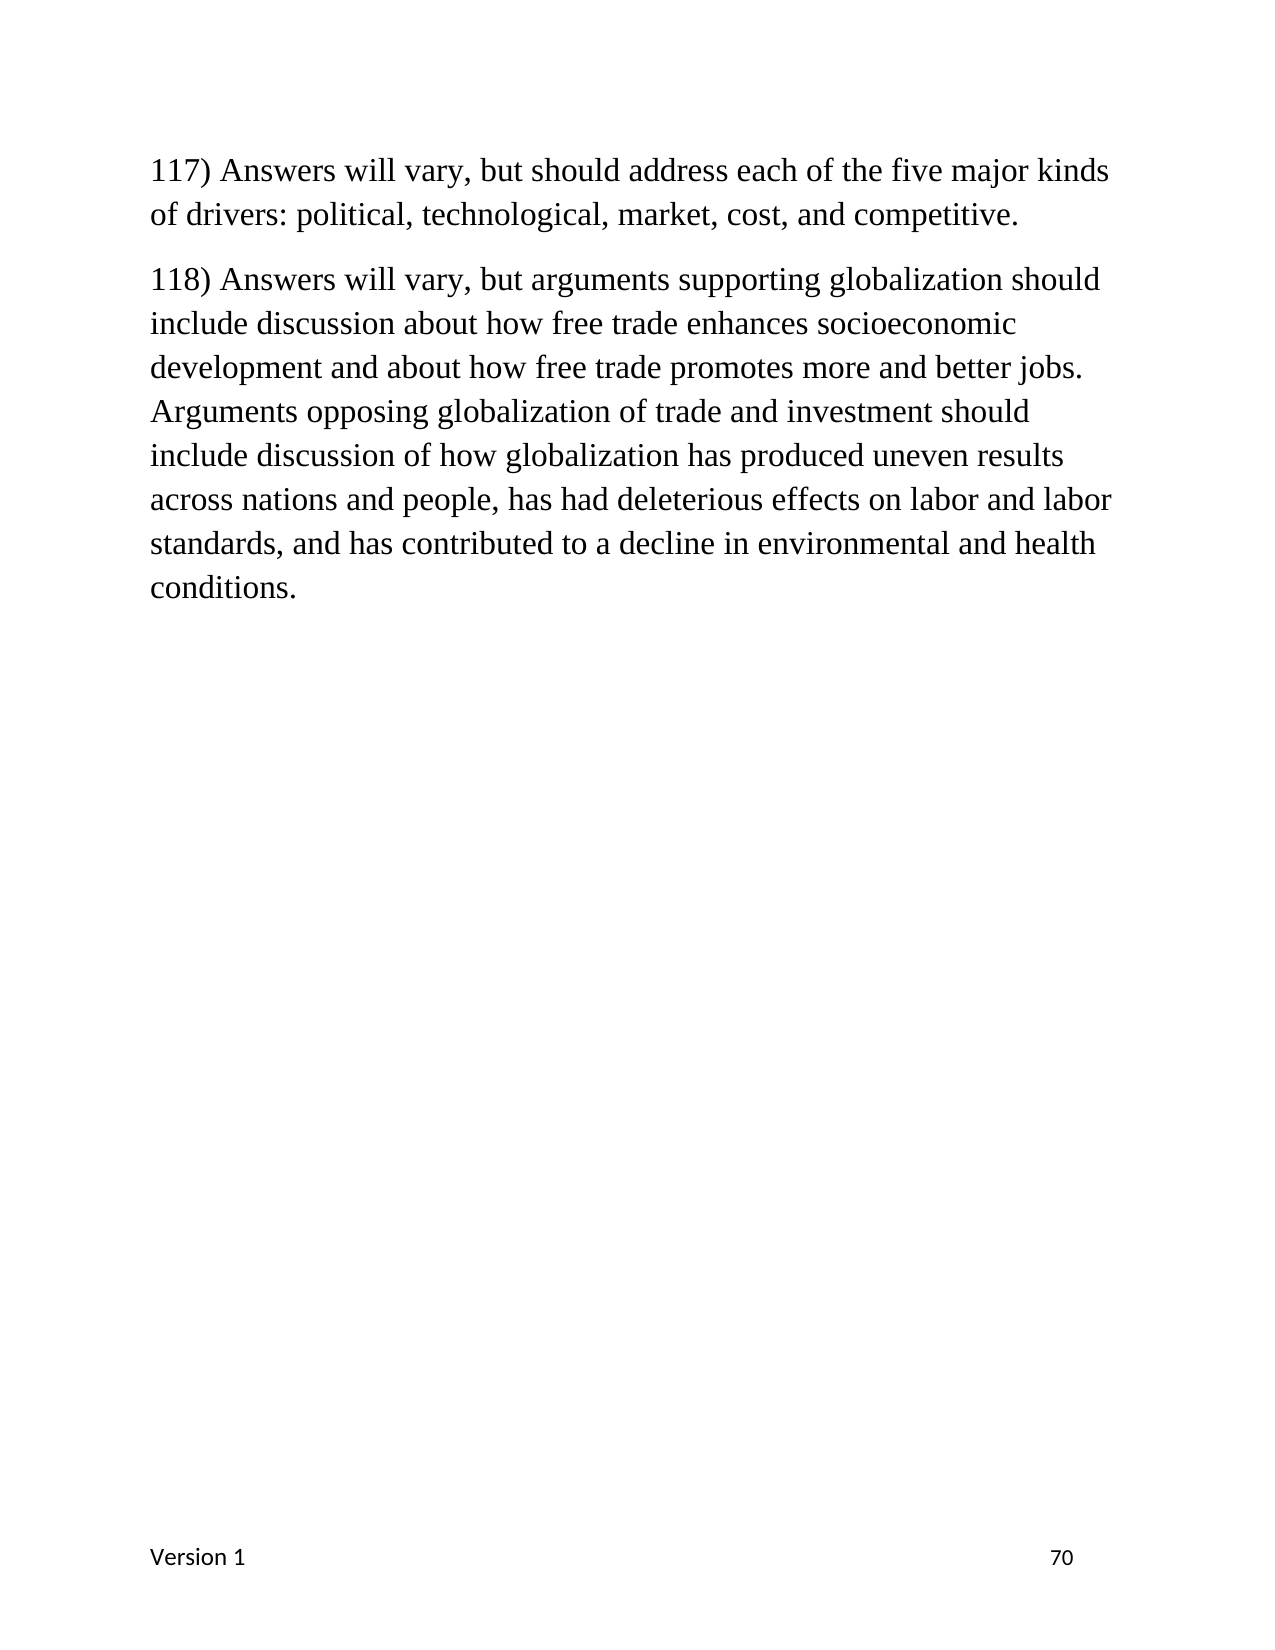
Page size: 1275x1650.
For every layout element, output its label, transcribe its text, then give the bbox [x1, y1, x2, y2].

text 118) Answers will vary, but arguments supporting globalization should include discussion about how free trade enhances socioeconomic development and about how free trade promotes more and better jobs. Arguments opposing globalization of trade and investment should include discussion of how globalization has produced uneven results across nations and people, has had deleterious effects on labor and labor standards, and has contributed to a decline in environmental and health conditions. [150, 259, 1125, 606]
text 117) Answers will vary, but should address each of the five major kinds of drivers: political, technological, market, cost, and competitive. [150, 150, 1125, 232]
